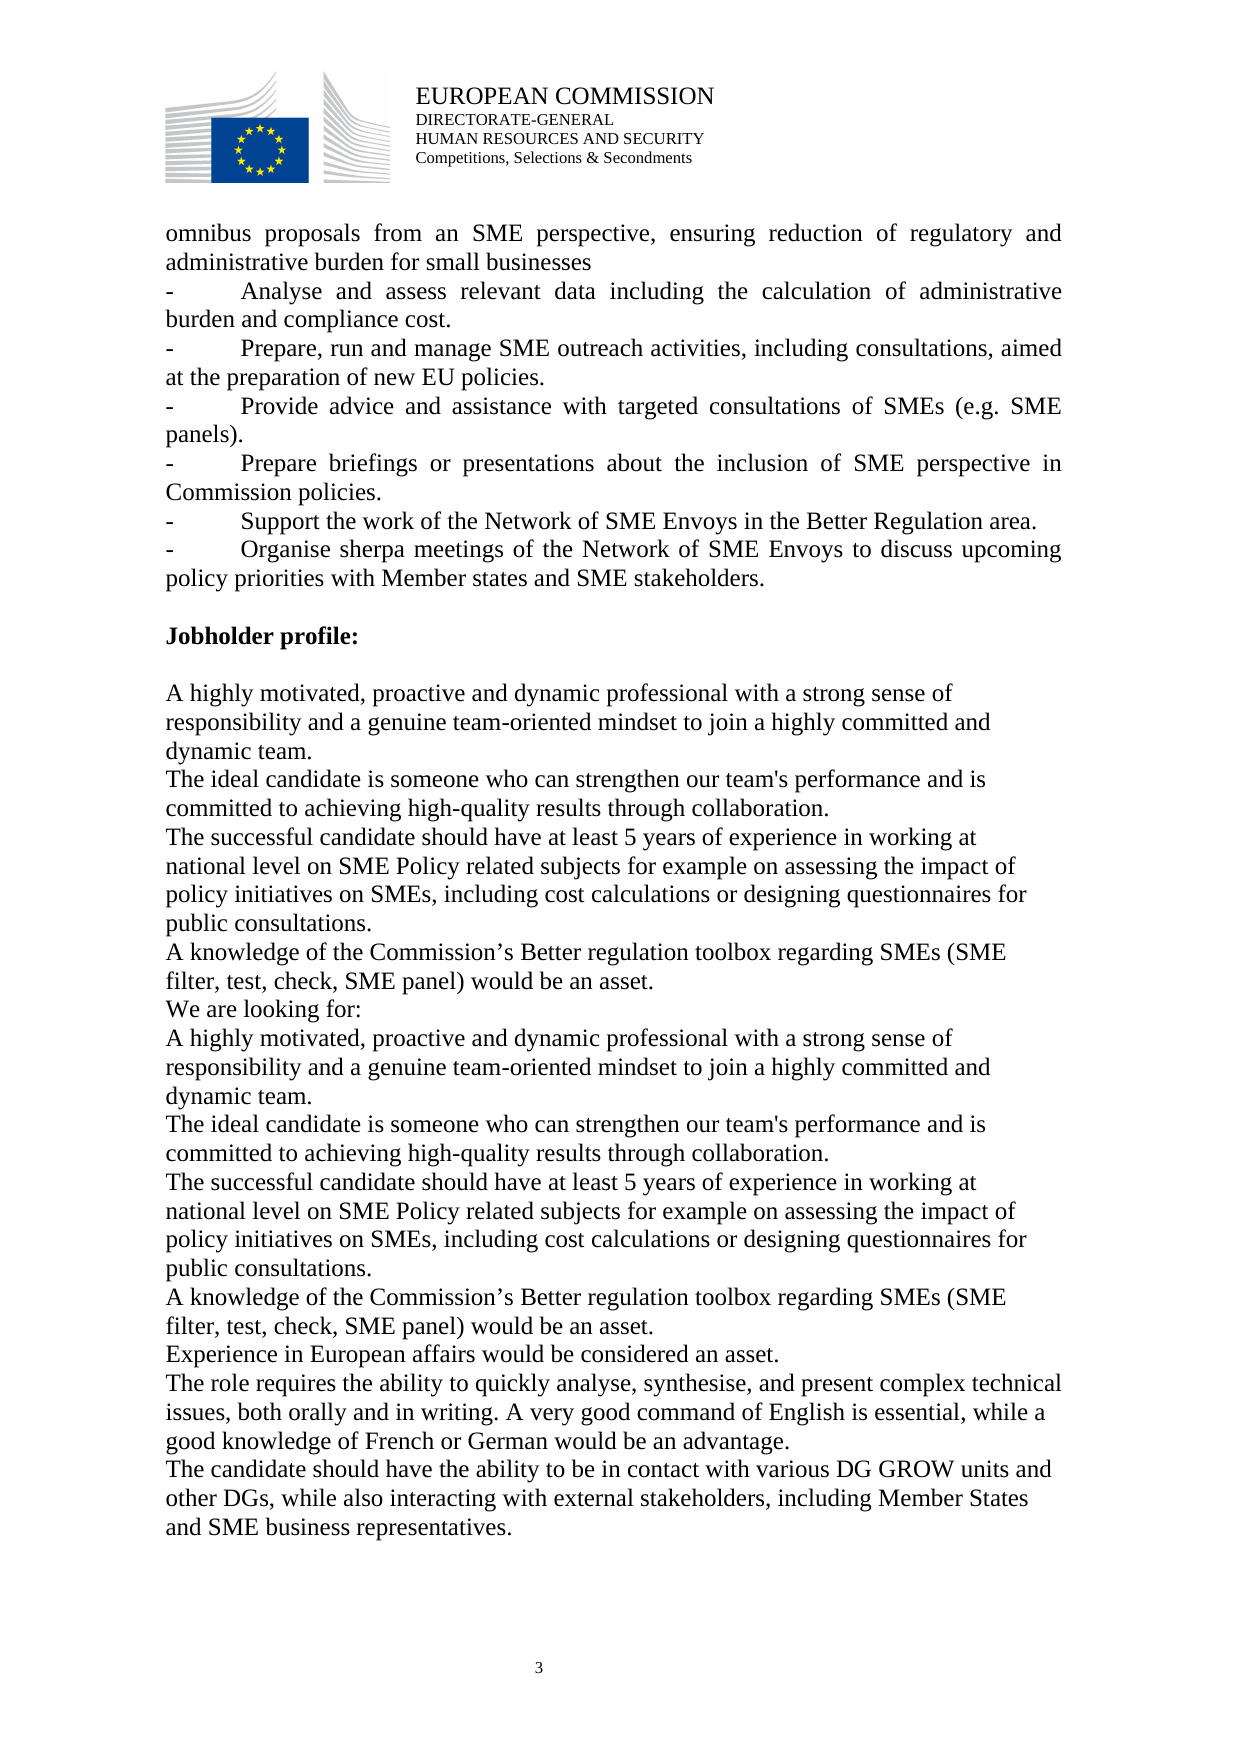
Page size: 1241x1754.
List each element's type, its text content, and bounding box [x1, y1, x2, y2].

text A highly motivated, proactive and dynamic professional with a strong sense of responsibility and a genuine team-oriented mindset to join a highly committed and dynamic team. [165, 1023, 1063, 1109]
text The ideal candidate is someone who can strengthen our team's performance and is committed to achieving high-quality results through collaboration. [165, 1109, 1063, 1167]
text - Analyse and assess relevant data including the calculation of administrative burden and compliance cost. [165, 276, 1063, 333]
text Jobholder profile: [165, 621, 1063, 649]
text The successful candidate should have at least 5 years of experience in working at national level on SME Policy related subjects for example on assessing the impact of policy initiatives on SMEs, including cost calculations or designing questionnaires for public consultations. [165, 1167, 1063, 1282]
picture [165, 71, 391, 183]
text We are looking for: [165, 994, 1063, 1023]
text A knowledge of the Commission’s Better regulation toolbox regarding SMEs (SME filter, test, check, SME panel) would be an asset. [165, 1282, 1063, 1339]
text - Organise sherpa meetings of the Network of SME Envoys to discuss upcoming policy priorities with Member states and SME stakeholders. [165, 534, 1063, 592]
text - Prepare briefings or presentations about the inclusion of SME perspective in Commission policies. [165, 448, 1063, 506]
text A highly motivated, proactive and dynamic professional with a strong sense of responsibility and a genuine team-oriented mindset to join a highly committed and dynamic team. [165, 678, 1063, 764]
text The role requires the ability to quickly analyse, synthesise, and present complex technical issues, both orally and in writing. A very good command of English is essential, while a good knowledge of French or German would be an advantage. [165, 1368, 1063, 1454]
text A knowledge of the Commission’s Better regulation toolbox regarding SMEs (SME filter, test, check, SME panel) would be an asset. [165, 937, 1063, 994]
text - Prepare, run and manage SME outreach activities, including consultations, aimed at the preparation of new EU policies. [165, 333, 1063, 391]
text The ideal candidate is someone who can strengthen our team's performance and is committed to achieving high-quality results through collaboration. [165, 764, 1063, 822]
text - Provide advice and assistance with targeted consultations of SMEs (e.g. SME panels). [165, 391, 1063, 448]
text The candidate should have the ability to be in contact with various DG GROW units and other DGs, while also interacting with external stakeholders, including Member States and SME business representatives. [165, 1454, 1063, 1541]
text - Support the work of the Network of SME Envoys in the Better Regulation area. [165, 506, 1063, 534]
text The successful candidate should have at least 5 years of experience in working at national level on SME Policy related subjects for example on assessing the impact of policy initiatives on SMEs, including cost calculations or designing questionnaires for public consultations. [165, 822, 1063, 937]
text Experience in European affairs would be considered an asset. [165, 1339, 1063, 1368]
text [165, 134, 1063, 276]
